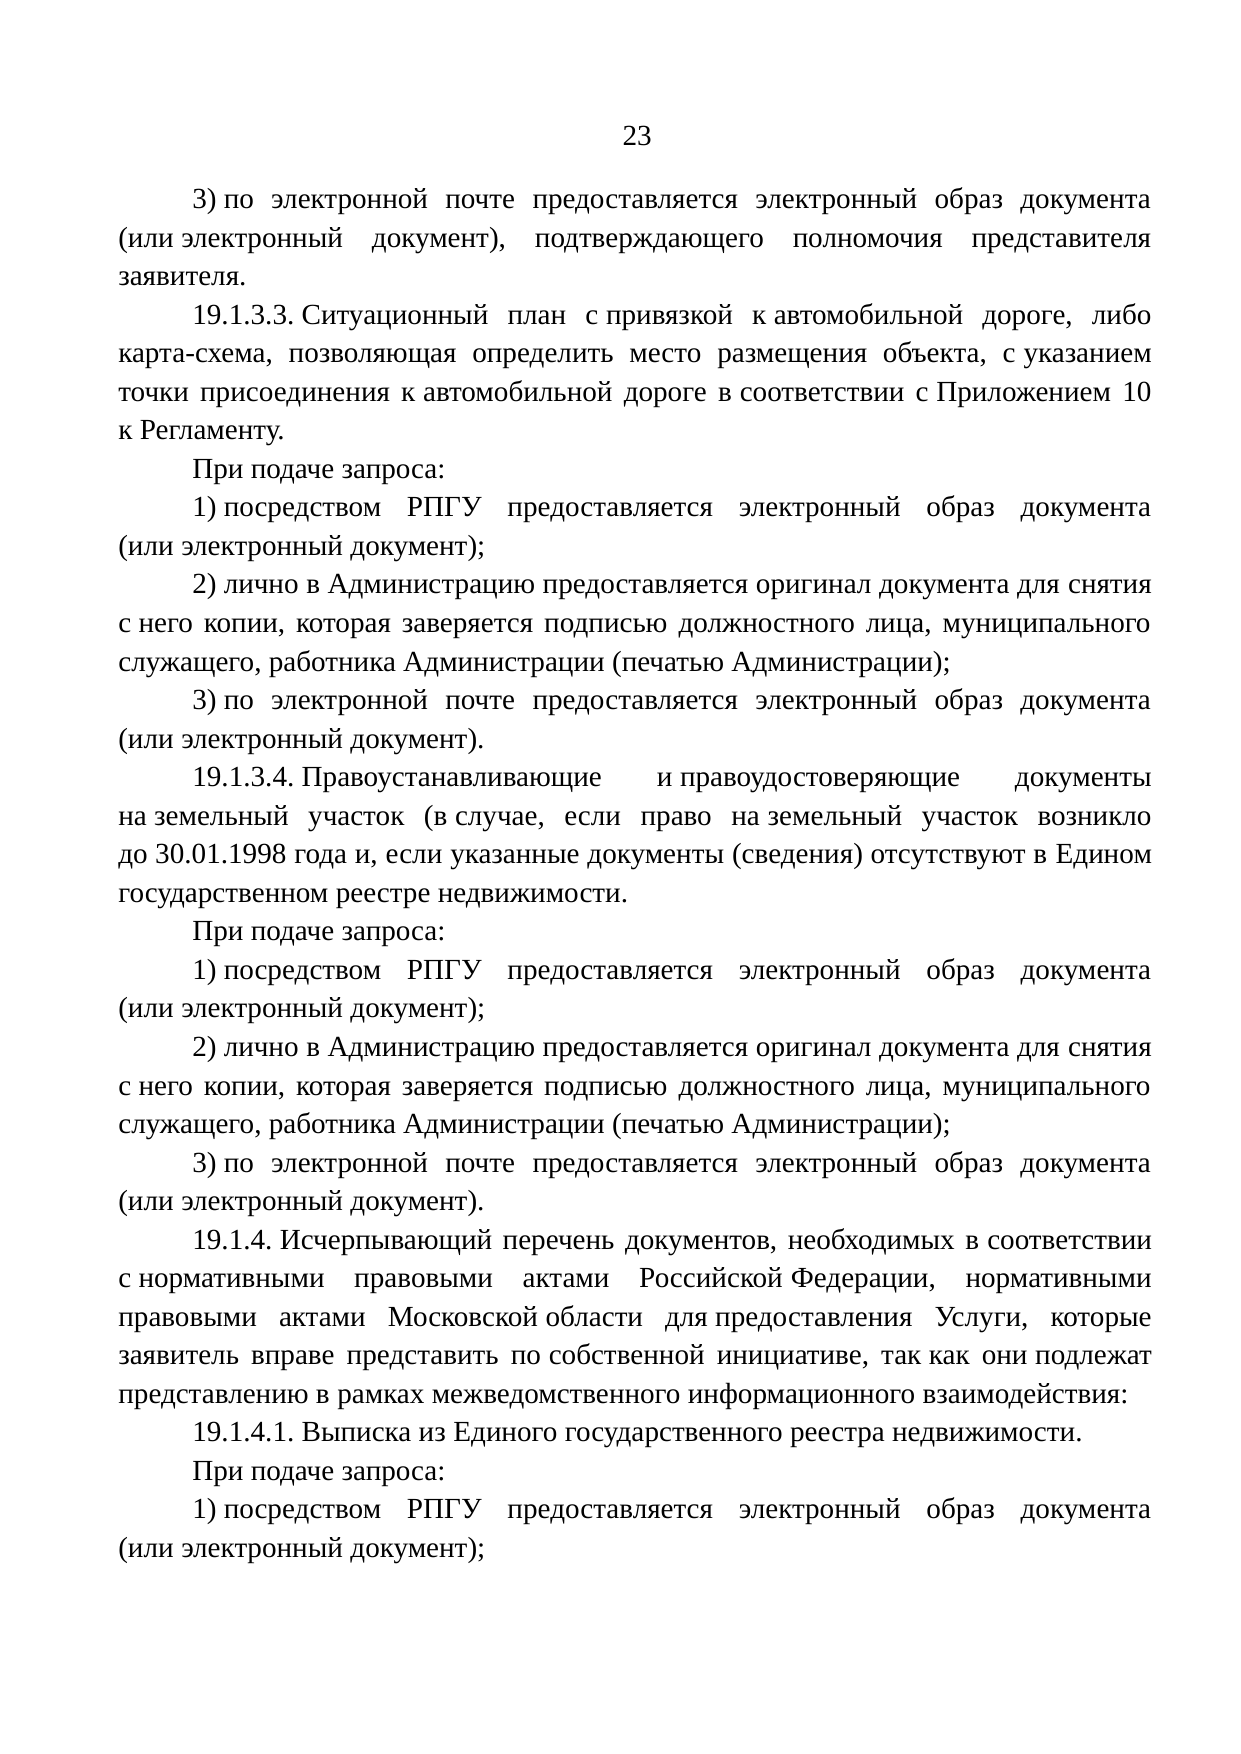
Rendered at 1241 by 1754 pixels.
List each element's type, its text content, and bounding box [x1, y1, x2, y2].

text 3) по электронной почте предоставляется электронный образ документа (или электронный документ). [118, 1145, 1152, 1217]
text При подаче запроса: [118, 451, 1152, 484]
text 19.1.3.4. Правоустанавливающие и правоудостоверяющие документы на земельный участок (в случае, если право на земельный участок возникло до 30.01.1998 года и, если указанные документы (сведения) отсутствуют в Едином государственном реестре недвижимости. [118, 759, 1152, 908]
text 1) посредством РПГУ предоставляется электронный образ документа (или электронный документ); [118, 952, 1152, 1024]
text 2) лично в Администрацию предоставляется оригинал документа для снятия с него копии, которая заверяется подписью должностного лица, муниципального служащего, работника Администрации (печатью Администрации); [118, 567, 1152, 677]
text 19.1.4. Исчерпывающий перечень документов, необходимых в соответствии с нормативными правовыми актами Российской Федерации, нормативными правовыми актами Московской области для предоставления Услуги, которые заявитель вправе представить по собственной инициативе, так как они подлежат представлению в рамках межведомственного информационного взаимодействия: [118, 1222, 1152, 1409]
text 2) лично в Администрацию предоставляется оригинал документа для снятия с него копии, которая заверяется подписью должностного лица, муниципального служащего, работника Администрации (печатью Администрации); [118, 1029, 1152, 1140]
text 1) посредством РПГУ предоставляется электронный образ документа (или электронный документ); [118, 489, 1152, 562]
text 1) посредством РПГУ предоставляется электронный образ документа (или электронный документ); [118, 1492, 1152, 1564]
text 19.1.3.3. Ситуационный план с привязкой к автомобильной дороге, либо карта⁠-⁠схема, позволяющая определить место размещения объекта, с указанием точки присоединения к автомобильной дороге в соответствии с Приложением 10 к Регламенту. [118, 297, 1152, 446]
text При подаче запроса: [118, 1453, 1152, 1487]
text 19.1.4.1. Выписка из Единого государственного реестра недвижимости. [118, 1414, 1152, 1448]
text 3) по электронной почте предоставляется электронный образ документа (или электронный документ). [118, 682, 1152, 754]
text При подаче запроса: [118, 913, 1152, 947]
text 3) по электронной почте предоставляется электронный образ документа (или электронный документ), подтверждающего полномочия представителя заявителя. [118, 181, 1152, 292]
